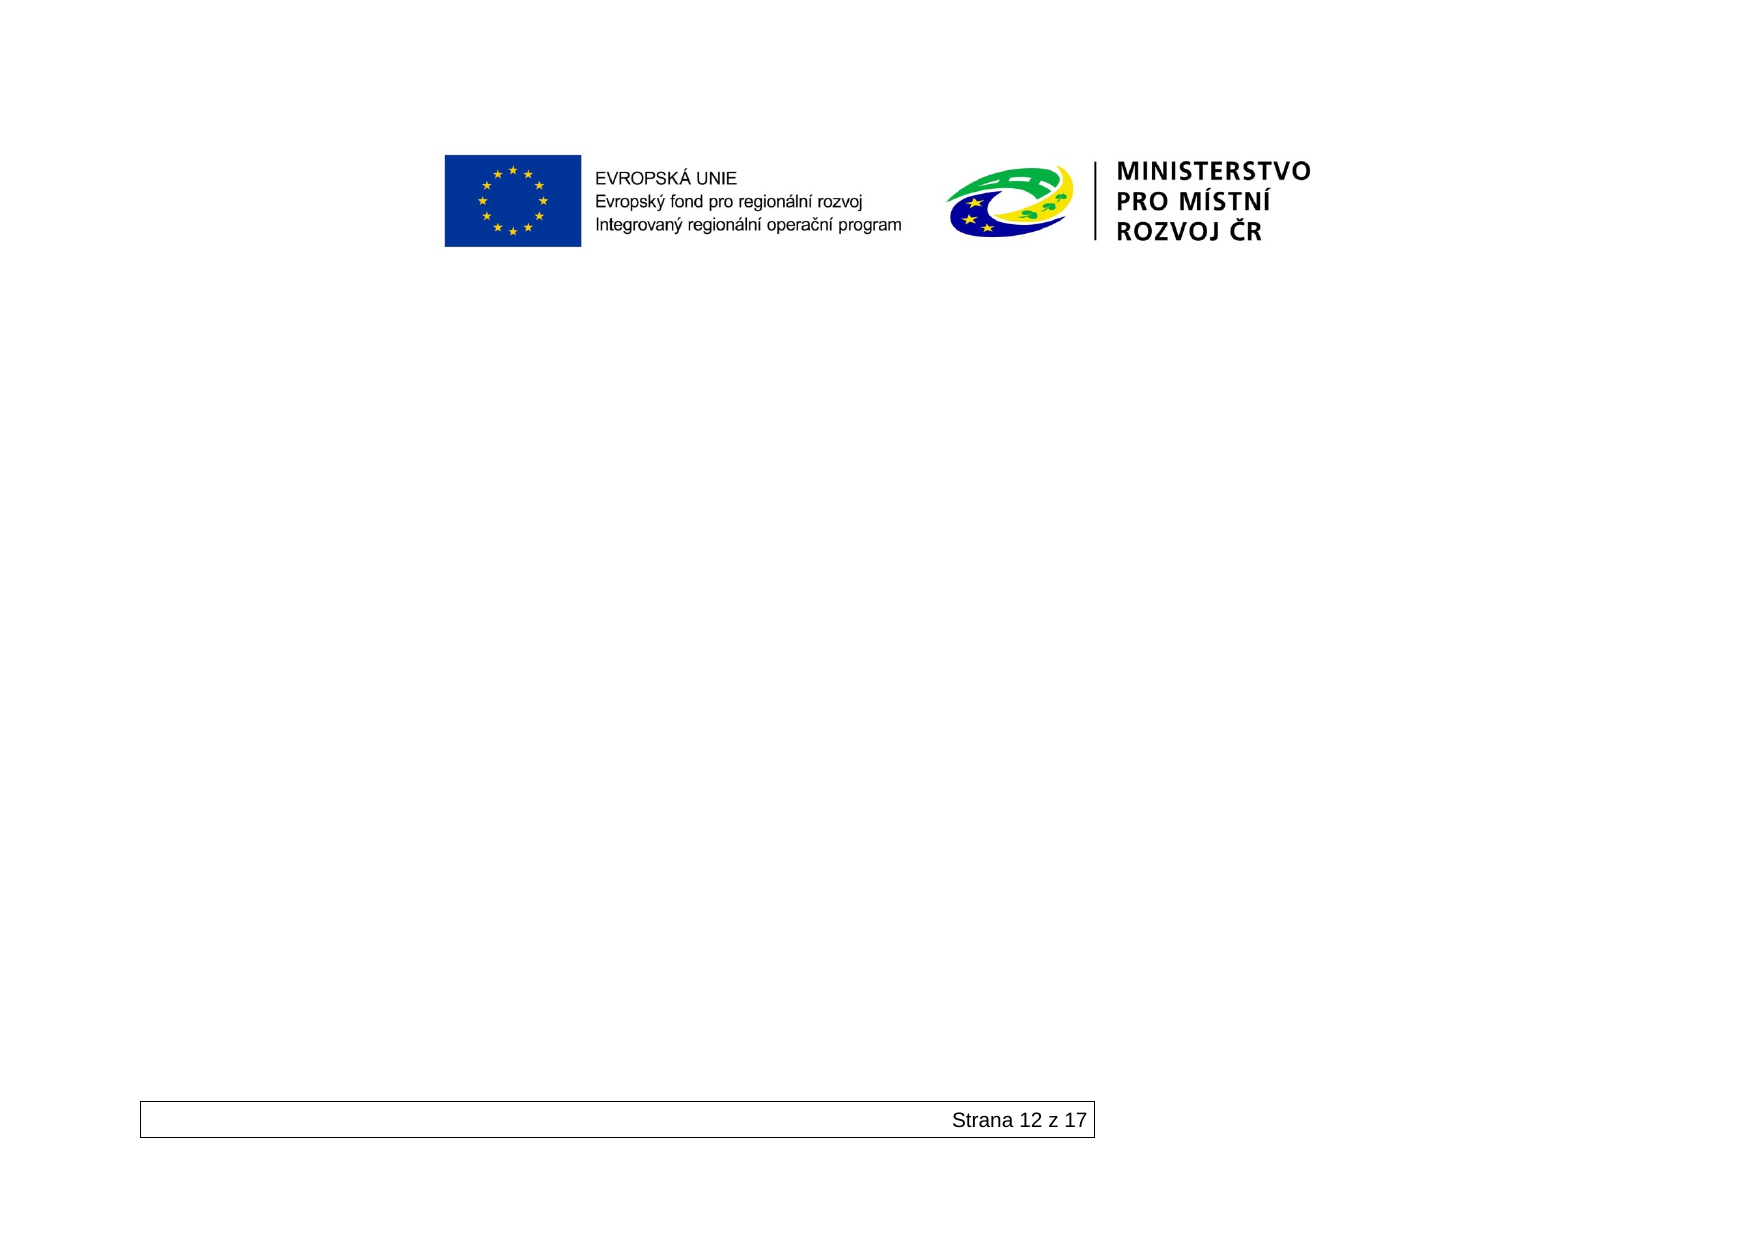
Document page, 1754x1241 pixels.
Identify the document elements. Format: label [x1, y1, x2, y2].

picture [414, 123, 1340, 277]
